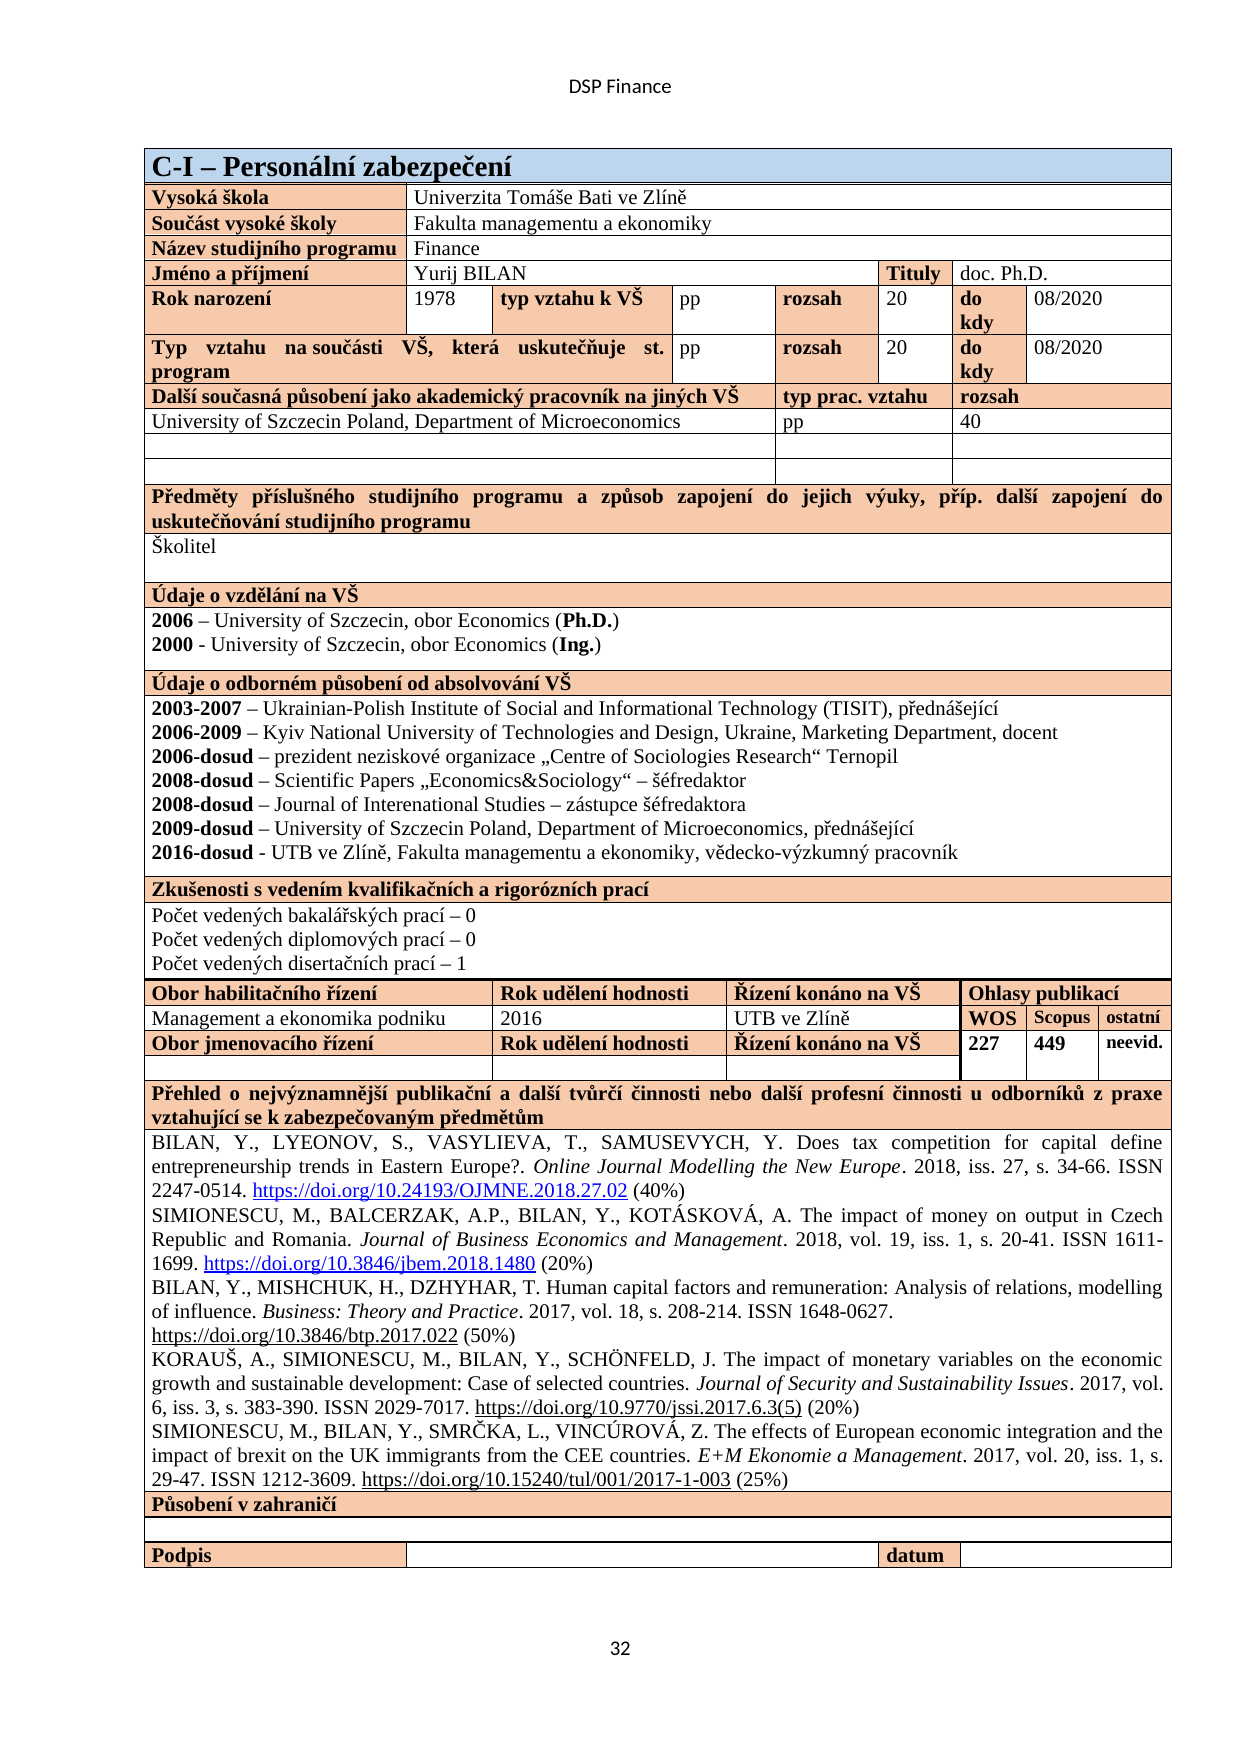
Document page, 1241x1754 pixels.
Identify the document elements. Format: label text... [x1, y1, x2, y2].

table_cell Univerzita Tomáše Bati ve Zlíně [407, 185, 1171, 209]
table_cell [145, 459, 775, 483]
table_cell 227 [962, 1031, 1026, 1080]
table_cell [953, 434, 1171, 458]
table_cell Počet vedených bakalářských prací – 0 Počet vedených diplomových prací – 0 Počet vedených disertačních prací – 1 [145, 903, 1171, 978]
table_cell typ prac. vztahu [776, 384, 952, 408]
table_cell 20 [879, 335, 952, 383]
table_cell Název studijního programu [145, 236, 406, 259]
table_cell do kdy [953, 335, 1026, 383]
table_cell [727, 1056, 959, 1080]
table_cell 2006 – University of Szczecin, obor Economics (Ph.D.) 2000 - University of Szczecin, obor Economics (Ing.) [145, 608, 1171, 670]
table_cell Předměty příslušného studijního programu a způsob zapojení do jejich výuky, příp. další zapojení do uskutečňování studijního programu [145, 485, 1171, 533]
table_cell doc. Ph.D. [953, 261, 1171, 285]
table_cell Management a ekonomika podniku [145, 1006, 492, 1030]
table_cell Fakulta managementu a ekonomiky [407, 210, 1171, 234]
table_cell Typ vztahu na součásti VŠ, která uskutečňuje st. program [145, 335, 672, 383]
table_cell University of Szczecin Poland, Department of Microeconomics [145, 409, 775, 433]
table_cell Řízení konáno na VŠ [727, 981, 959, 1005]
table_cell Vysoká škola [145, 185, 406, 209]
table_cell 1978 [407, 286, 492, 334]
table_cell [953, 459, 1171, 483]
table_cell 40 [953, 409, 1171, 433]
table_cell rozsah [776, 335, 878, 383]
table_cell [776, 434, 952, 458]
table_cell Yurij BILAN [407, 261, 878, 285]
table_cell Rok udělení hodnosti [493, 1031, 726, 1055]
table_cell [145, 1518, 1171, 1541]
table_cell Tituly [879, 261, 952, 285]
table_cell Obor habilitačního řízení [145, 981, 492, 1005]
table_cell Rok udělení hodnosti [493, 981, 726, 1005]
table_cell rozsah [953, 384, 1171, 408]
table_cell Finance [407, 236, 1171, 259]
table_cell [407, 1543, 878, 1567]
table_cell Školitel [145, 534, 1171, 582]
table_cell neevid. [1099, 1031, 1171, 1080]
table_header C-I – Personální zabezpečení [145, 149, 1171, 182]
table_cell 20 [879, 286, 952, 334]
table_cell 08/2020 [1027, 335, 1171, 383]
table_cell Řízení konáno na VŠ [727, 1031, 959, 1055]
table_cell do kdy [953, 286, 1026, 334]
table_cell pp [776, 409, 952, 433]
table_cell 449 [1027, 1031, 1098, 1080]
table_cell Přehled o nejvýznamnější publikační a další tvůrčí činnosti nebo další profesní činnosti u odborníků z praxe vztahující se k zabezpečovaným předmětům [145, 1081, 1171, 1129]
table_cell Podpis [145, 1543, 406, 1567]
table_cell Jméno a příjmení [145, 261, 406, 285]
table_cell Zkušenosti s vedením kvalifikačních a rigorózních prací [145, 877, 1171, 902]
table_cell Působení v zahraničí [145, 1492, 1171, 1516]
table_cell typ vztahu k VŠ [493, 286, 672, 334]
table_cell [493, 1056, 726, 1080]
table_cell Údaje o odborném působení od absolvování VŠ [145, 671, 1171, 695]
table_cell pp [673, 335, 775, 383]
table_cell [776, 459, 952, 483]
table_cell WOS [962, 1006, 1026, 1030]
table_cell Obor jmenovacího řízení [145, 1031, 492, 1055]
table_cell Rok narození [145, 286, 406, 334]
table_cell UTB ve Zlíně [727, 1006, 959, 1030]
table_cell Další současná působení jako akademický pracovník na jiných VŠ [145, 384, 775, 408]
table_cell 2003-2007 – Ukrainian-Polish Institute of Social and Informational Technology (TISIT), přednášející 2006-2009 – Kyiv National University of Technologies and Design, Ukraine, Marketing Department, docent 2006-dosud – prezident neziskové organizace „Centre of Sociologies Research“ Ternopil 2008-dosud – Scientific Papers „Economics&Sociology“ – šéfredaktor 2008-dosud – Journal of Interenational Studies – zástupce šéfredaktora 2009-dosud – University of Szczecin Poland, Department of Microeconomics, přednášející 2016-dosud - UTB ve Zlíně, Fakulta managementu a ekonomiky, vědecko-výzkumný pracovník [145, 696, 1171, 876]
table_cell Součást vysoké školy [145, 210, 406, 234]
table_cell 08/2020 [1027, 286, 1171, 334]
table_cell [145, 1056, 492, 1080]
table_cell pp [673, 286, 775, 334]
table_cell ostatní [1099, 1006, 1171, 1030]
table_cell Ohlasy publikací [962, 981, 1171, 1005]
table_cell [145, 434, 775, 458]
table_cell 2016 [493, 1006, 726, 1030]
table_cell datum [879, 1543, 960, 1567]
table_cell rozsah [776, 286, 878, 334]
table_cell Údaje o vzdělání na VŠ [145, 583, 1171, 607]
table_cell [961, 1543, 1171, 1567]
table_cell Scopus [1027, 1006, 1098, 1030]
table_cell BILAN, Y., LYEONOV, S., VASYLIEVA, T., SAMUSEVYCH, Y. Does tax competition for capital define entrepreneurship trends in Eastern Europe?. Online Journal Modelling the New Europe. 2018, iss. 27, s. 34-66. ISSN 2247-0514. https://doi.org/10.24193/OJMNE.2018.27.02 (40%) SIMIONESCU, M., BALCERZAK, A.P., BILAN, Y., KOTÁSKOVÁ, A. The impact of money on output in Czech Republic and Romania. Journal of Business Economics and Management. 2018, vol. 19, iss. 1, s. 20-41. ISSN 1611-1699. https://doi.org/10.3846/jbem.2018.1480 (20%) BILAN, Y., MISHCHUK, H., DZHYHAR, T. Human capital factors and remuneration: Analysis of relations, modelling of influence. Business: Theory and Practice. 2017, vol. 18, s. 208-214. ISSN 1648-0627. https://doi.org/10.3846/btp.2017.022 (50%) KORAUŠ, A., SIMIONESCU, M., BILAN, Y., SCHÖNFELD, J. The impact of monetary variables on the economic growth and sustainable development: Case of selected countries. Journal of Security and Sustainability Issues. 2017, vol. 6, iss. 3, s. 383-390. ISSN 2029-7017. https://doi.org/10.9770/jssi.2017.6.3(5) (20%) SIMIONESCU, M., BILAN, Y., SMRČKA, L., VINCÚROVÁ, Z. The effects of European economic integration and the impact of brexit on the UK immigrants from the CEE countries. E+M Ekonomie a Management. 2017, vol. 20, iss. 1, s. 29-47. ISSN 1212-3609. https://doi.org/10.15240/tul/001/2017-1-003 (25%) [145, 1130, 1171, 1491]
